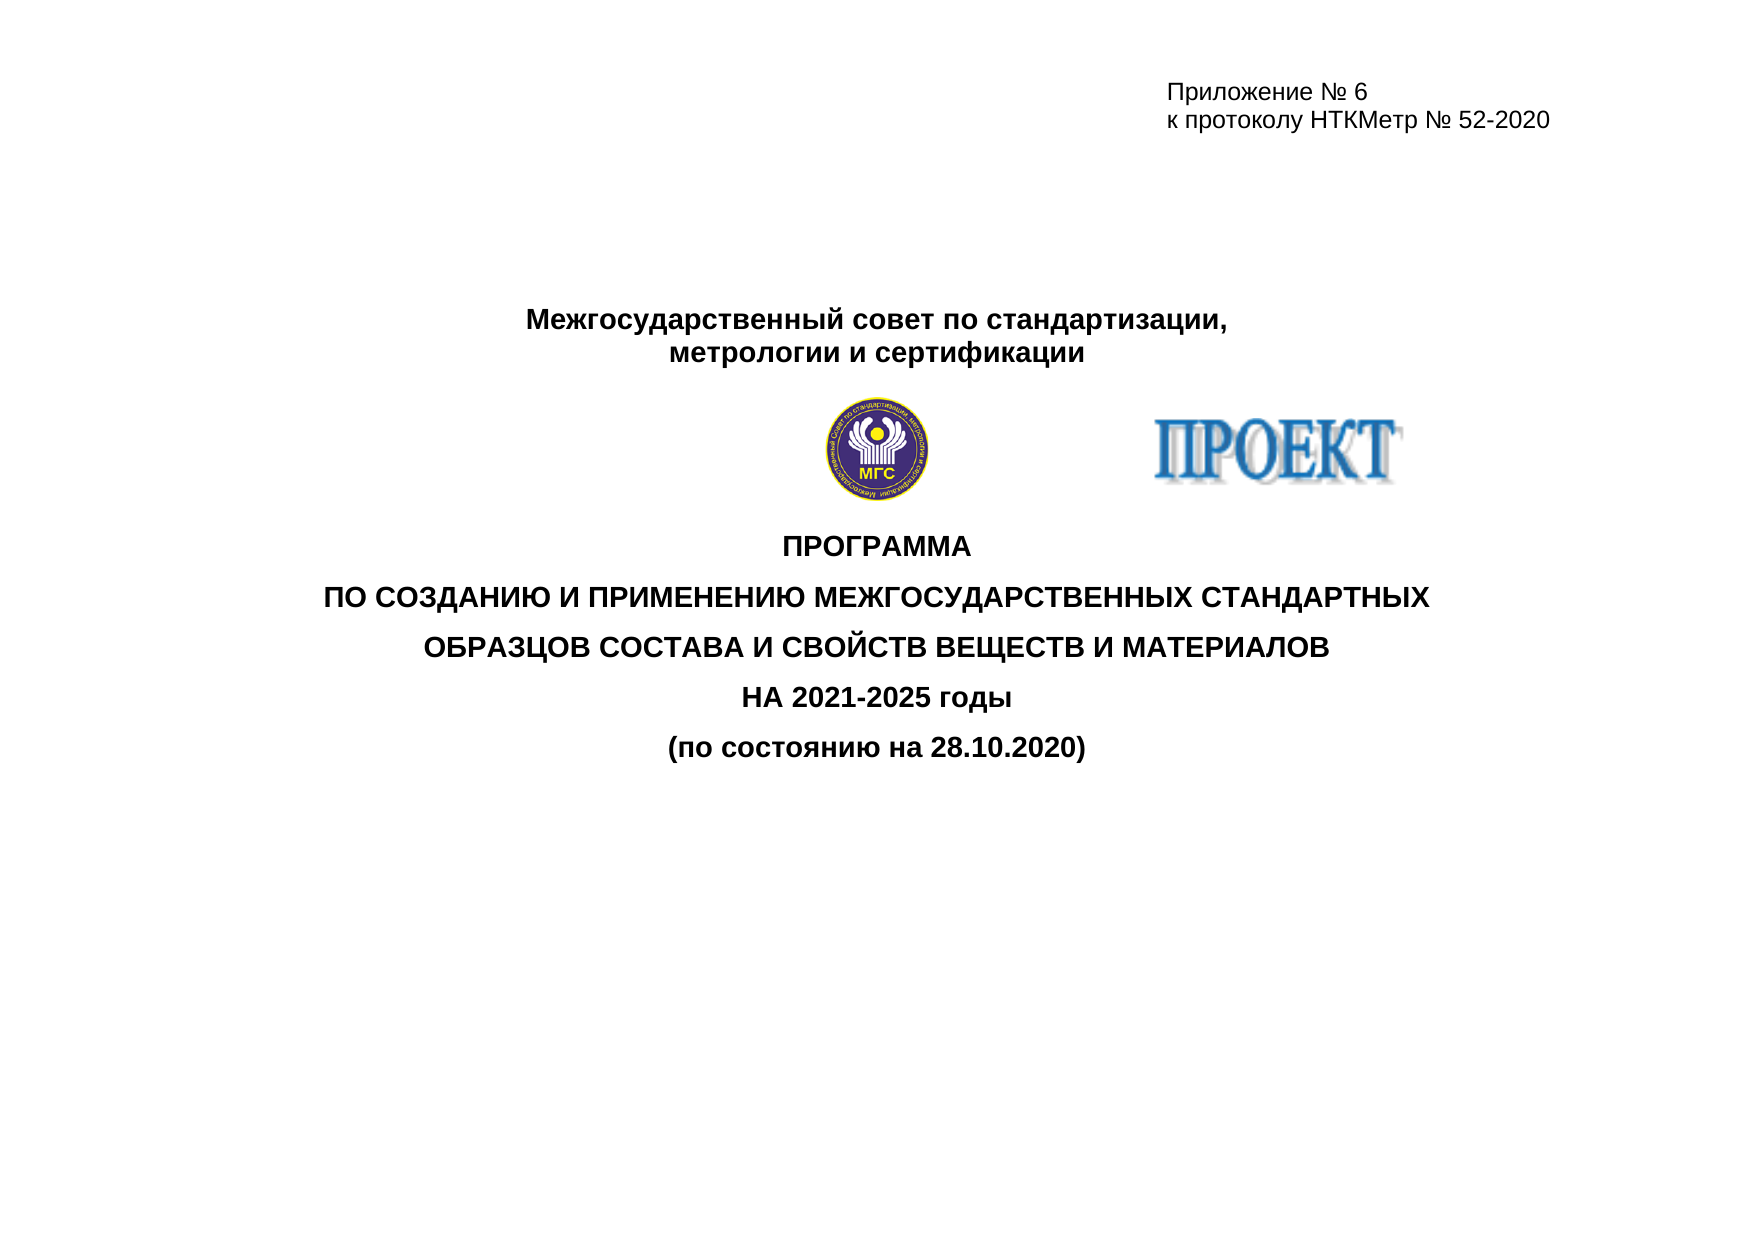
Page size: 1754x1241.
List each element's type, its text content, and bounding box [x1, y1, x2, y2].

subtitle НА 2021-2025 годы [118, 680, 1636, 714]
subtitle ПО СОЗДАНИЮ И ПРИМЕНЕНИЮ МЕЖГОСУДАРСТВЕННЫХ СТАНДАРТНЫХ [118, 579, 1636, 613]
text Приложение № 6 [118, 77, 1636, 106]
text метрологии и сертификации [118, 336, 1636, 369]
subtitle ПРОГРАММа [118, 529, 1636, 563]
picture [1153, 418, 1405, 490]
text (по состоянию на 28.10.2020) [118, 731, 1636, 764]
text Межгосударственный совет по стандартизации, [118, 302, 1636, 336]
picture [825, 397, 929, 501]
text ОБРАЗЦОВ СОСТАВА И СВОЙСТВ ВЕЩЕСТВ И МАТЕРИАЛОВ [118, 630, 1636, 663]
text к протоколу НТКМетр № 52-2020 [118, 106, 1636, 134]
